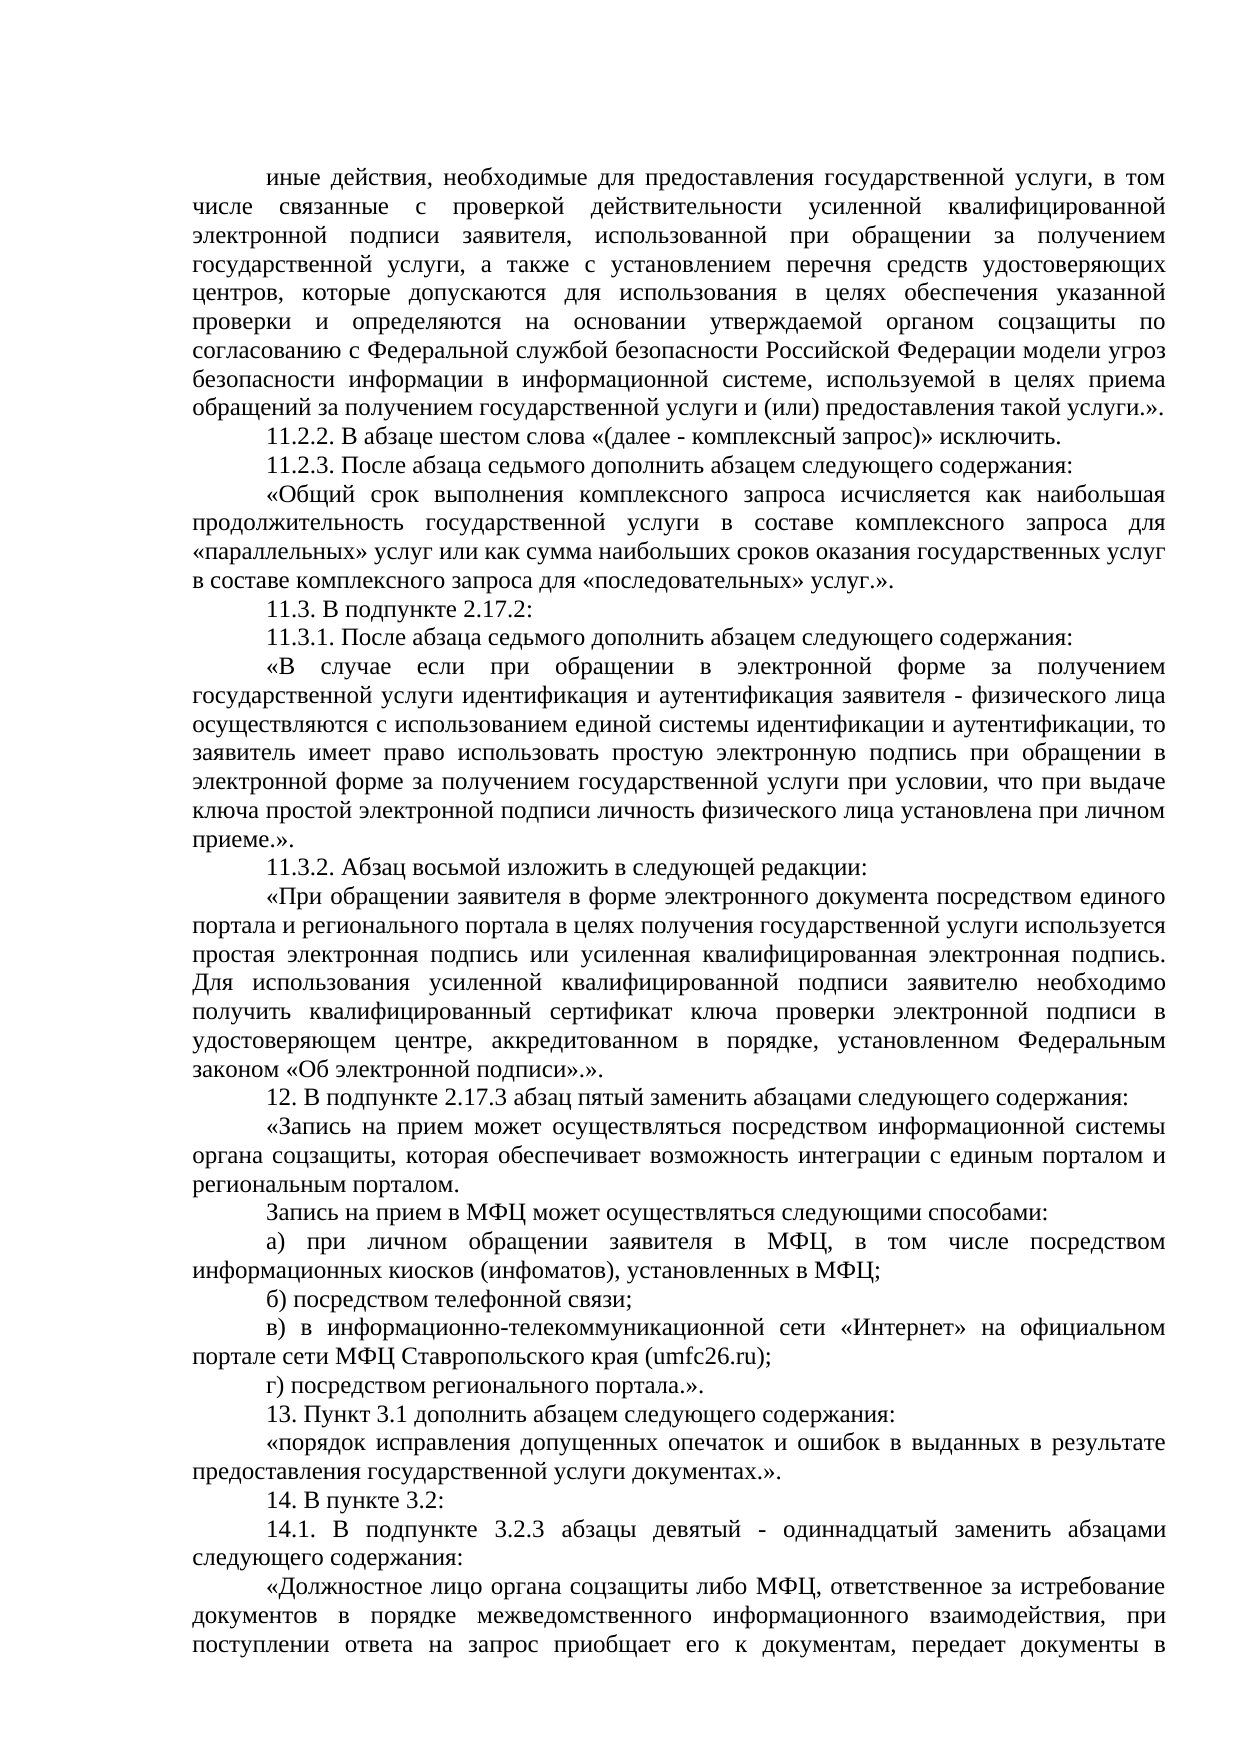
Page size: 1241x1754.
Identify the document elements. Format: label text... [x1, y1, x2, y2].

text в) в информационно-телекоммуникационной сети «Интернет» на официальном портале сети МФЦ Ставропольского края (umfc26.ru); [192, 1312, 1167, 1370]
text 11.3.2. Абзац восьмой изложить в следующей редакции: [192, 852, 1167, 881]
text б) посредством телефонной связи; [192, 1284, 1167, 1312]
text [192, 1571, 1167, 1657]
text 13. Пункт 3.1 дополнить абзацем следующего содержания: [192, 1399, 1167, 1427]
text Запись на прием в МФЦ может осуществляться следующими способами: [192, 1197, 1167, 1226]
text «В случае если при обращении в электронной форме за получением государственной услуги идентификация и аутентификация заявителя - физического лица осуществляются с использованием единой системы идентификации и аутентификации, то заявитель имеет право использовать простую электронную подпись при обращении в электронной форме за получением государственной услуги при условии, что при выдаче ключа простой электронной подписи личность физического лица установлена при личном приеме.». [192, 651, 1167, 852]
text 14.1. В подпункте 3.2.3 абзацы девятый - одиннадцатый заменить абзацами следующего содержания: [192, 1514, 1167, 1571]
text «Запись на прием может осуществляться посредством информационной системы органа соцзащиты, которая обеспечивает возможность интеграции с единым порталом и региональным порталом. [192, 1111, 1167, 1197]
text 11.2.2. В абзаце шестом слова «(далее - комплексный запрос)» исключить. [192, 421, 1167, 450]
text 11.2.3. После абзаца седьмого дополнить абзацем следующего содержания: [192, 450, 1167, 479]
text 14. В пункте 3.2: [192, 1485, 1167, 1514]
text 11.3.1. После абзаца седьмого дополнить абзацем следующего содержания: [192, 622, 1167, 651]
text 12. В подпункте 2.17.3 абзац пятый заменить абзацами следующего содержания: [192, 1082, 1167, 1111]
text 11.3. В подпункте 2.17.2: [192, 594, 1167, 622]
text «порядок исправления допущенных опечаток и ошибок в выданных в результате предоставления государственной услуги документах.». [192, 1427, 1167, 1485]
text а) при личном обращении заявителя в МФЦ, в том числе посредством информационных киосков (инфоматов), установленных в МФЦ; [192, 1226, 1167, 1284]
text «Общий срок выполнения комплексного запроса исчисляется как наибольшая продолжительность государственной услуги в составе комплексного запроса для «параллельных» услуг или как сумма наибольших сроков оказания государственных услуг в составе комплексного запроса для «последовательных» услуг.». [192, 479, 1167, 594]
text г) посредством регионального портала.». [192, 1370, 1167, 1399]
text «При обращении заявителя в форме электронного документа посредством единого портала и регионального портала в целях получения государственной услуги используется простая электронная подпись или усиленная квалифицированная электронная подпись. Для использования усиленной квалифицированной подписи заявителю необходимо получить квалифицированный сертификат ключа проверки электронной подписи в удостоверяющем центре, аккредитованном в порядке, установленном Федеральным законом «Об электронной подписи».». [192, 881, 1167, 1082]
text иные действия, необходимые для предоставления государственной услуги, в том числе связанные с проверкой действительности усиленной квалифицированной электронной подписи заявителя, использованной при обращении за получением государственной услуги, а также с установлением перечня средств удостоверяющих центров, которые допускаются для использования в целях обеспечения указанной проверки и определяются на основании утверждаемой органом соцзащиты по согласованию с Федеральной службой безопасности Российской Федерации модели угроз безопасности информации в информационной системе, используемой в целях приема обращений за получением государственной услуги и (или) предоставления такой услуги.». [192, 162, 1167, 421]
